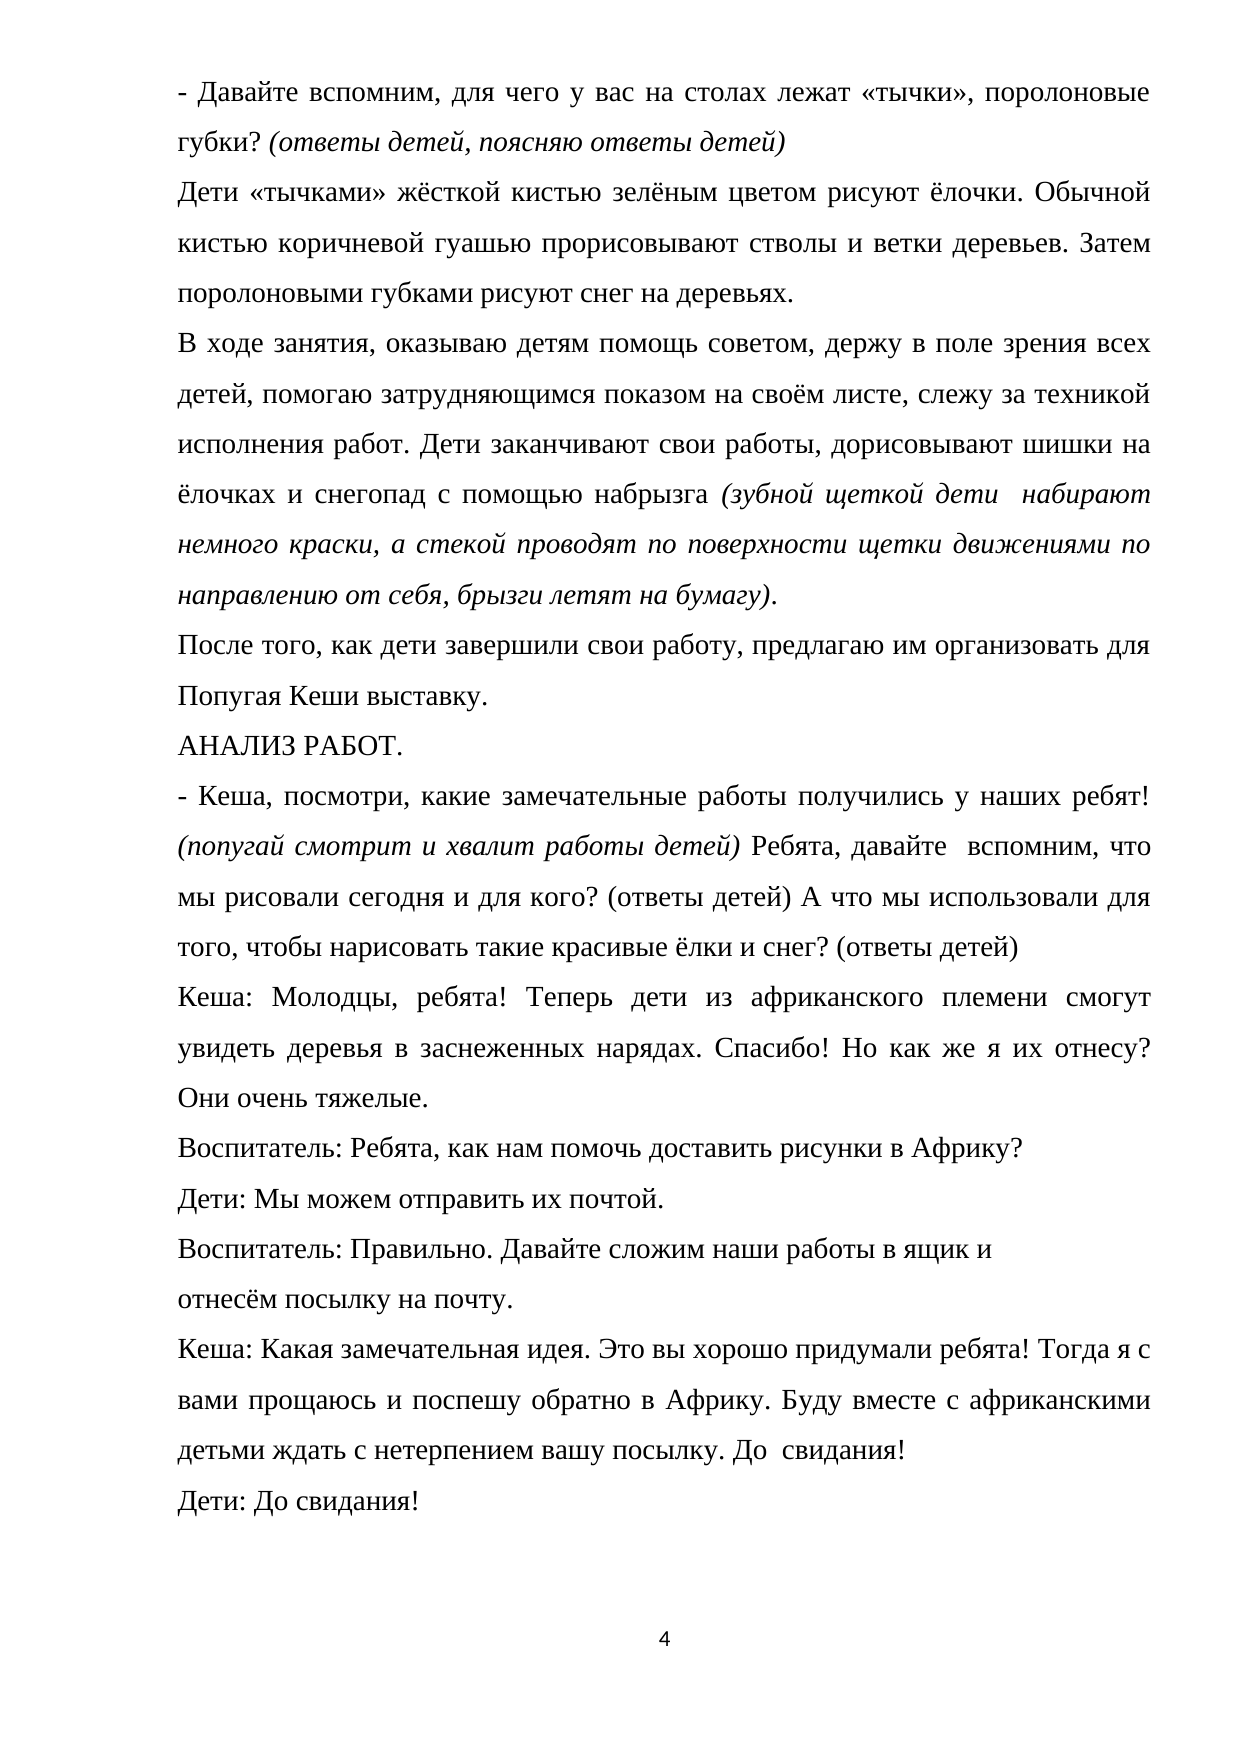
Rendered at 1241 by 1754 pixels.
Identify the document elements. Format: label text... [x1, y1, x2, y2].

text Кеша: Какая замечательная идея. Это вы хорошо придумали ребята! Тогда я с вами прощаюсь и поспешу обратно в Африку. Буду вместе с африканскими детьми ждать с нетерпением вашу посылку. До свидания! [177, 1332, 1152, 1466]
text Кеша: Молодцы, ребята! Теперь дети из африканского племени смогут увидеть деревья в заснеженных нарядах. Спасибо! Но как же я их отнесу? Они очень тяжелые. [177, 979, 1152, 1114]
text Дети «тычками» жёсткой кистью зелёным цветом рисуют ёлочки. Обычной кистью коричневой гуашью прорисовывают стволы и ветки деревьев. Затем поролоновыми губками рисуют снег на деревьях. [177, 174, 1152, 309]
text АНАЛИЗ РАБОТ. [177, 728, 1152, 761]
text В ходе занятия, оказываю детям помощь советом, держу в поле зрения всех детей, помогаю затрудняющимся показом на своём листе, слежу за техникой исполнения работ. Дети заканчивают свои работы, дорисовывают шишки на ёлочках и снегопад с помощью набрызга (зубной щеткой дети набирают немного краски, а стекой проводят по поверхности щетки движениями по направлению от себя, брызги летят на бумагу). [177, 325, 1152, 611]
text После того, как дети завершили свои работу, предлагаю им организовать для Попугая Кеши выставку. [177, 627, 1152, 711]
text Воспитатель: Ребята, как нам помочь доставить рисунки в Африку? [177, 1130, 1152, 1164]
text Дети: Мы можем отправить их почтой. [177, 1181, 1152, 1214]
text - Давайте вспомним, для чего у вас на столах лежат «тычки», поролоновые губки? (ответы детей, поясняю ответы детей) [177, 74, 1152, 158]
text - Кеша, посмотри, какие замечательные работы получились у наших ребят! (попугай смотрит и хвалит работы детей) Ребята, давайте вспомним, что мы рисовали сегодня и для кого? (ответы детей) А что мы использовали для того, чтобы нарисовать такие красивые ёлки и снег? (ответы детей) [177, 778, 1152, 963]
text Воспитатель: Правильно. Давайте сложим наши работы в ящик и [177, 1231, 1152, 1264]
text отнесём посылку на почту. [177, 1281, 1152, 1315]
text Дети: До свидания! [177, 1483, 1152, 1516]
